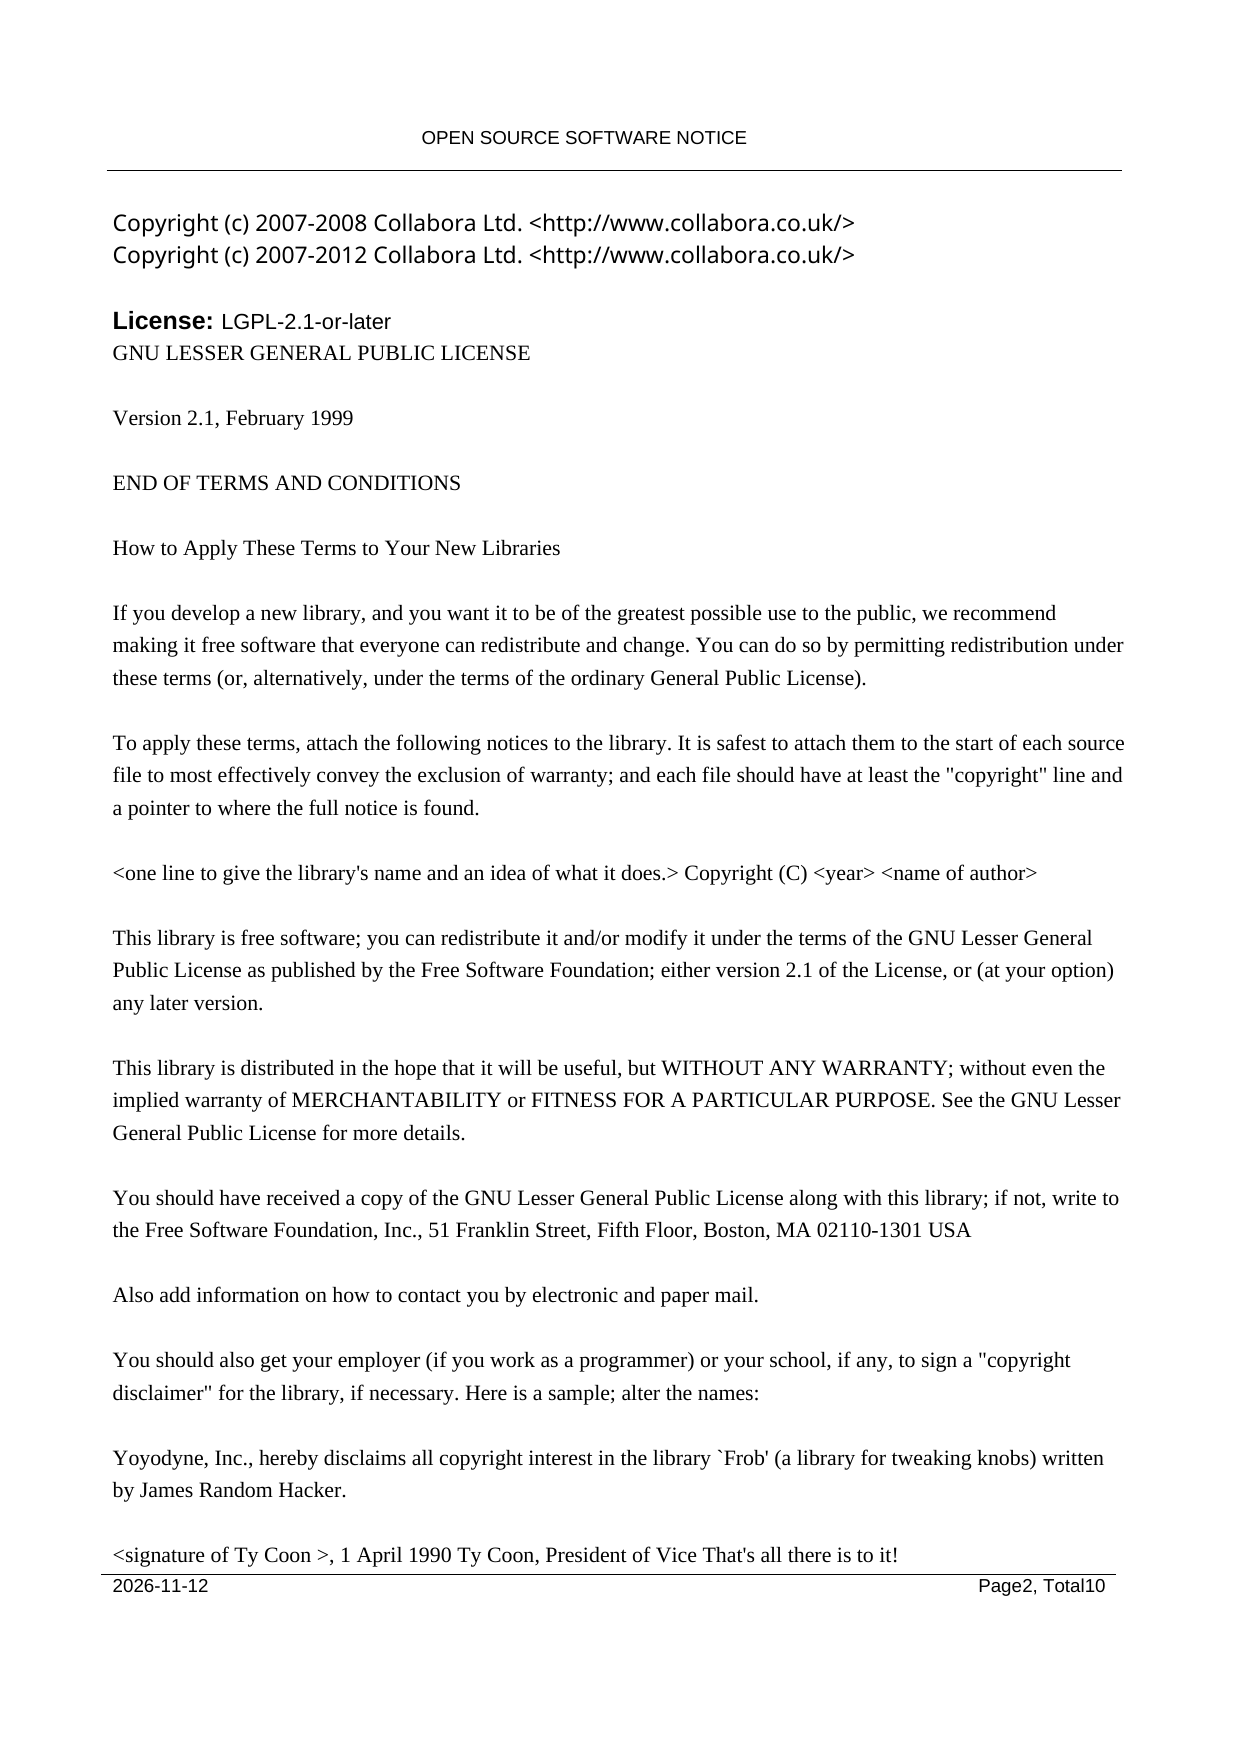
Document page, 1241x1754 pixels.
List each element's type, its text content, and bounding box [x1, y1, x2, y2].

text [112, 206, 1128, 304]
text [112, 336, 1128, 1571]
text License: LGPL-2.1-or-later [112, 304, 1128, 336]
